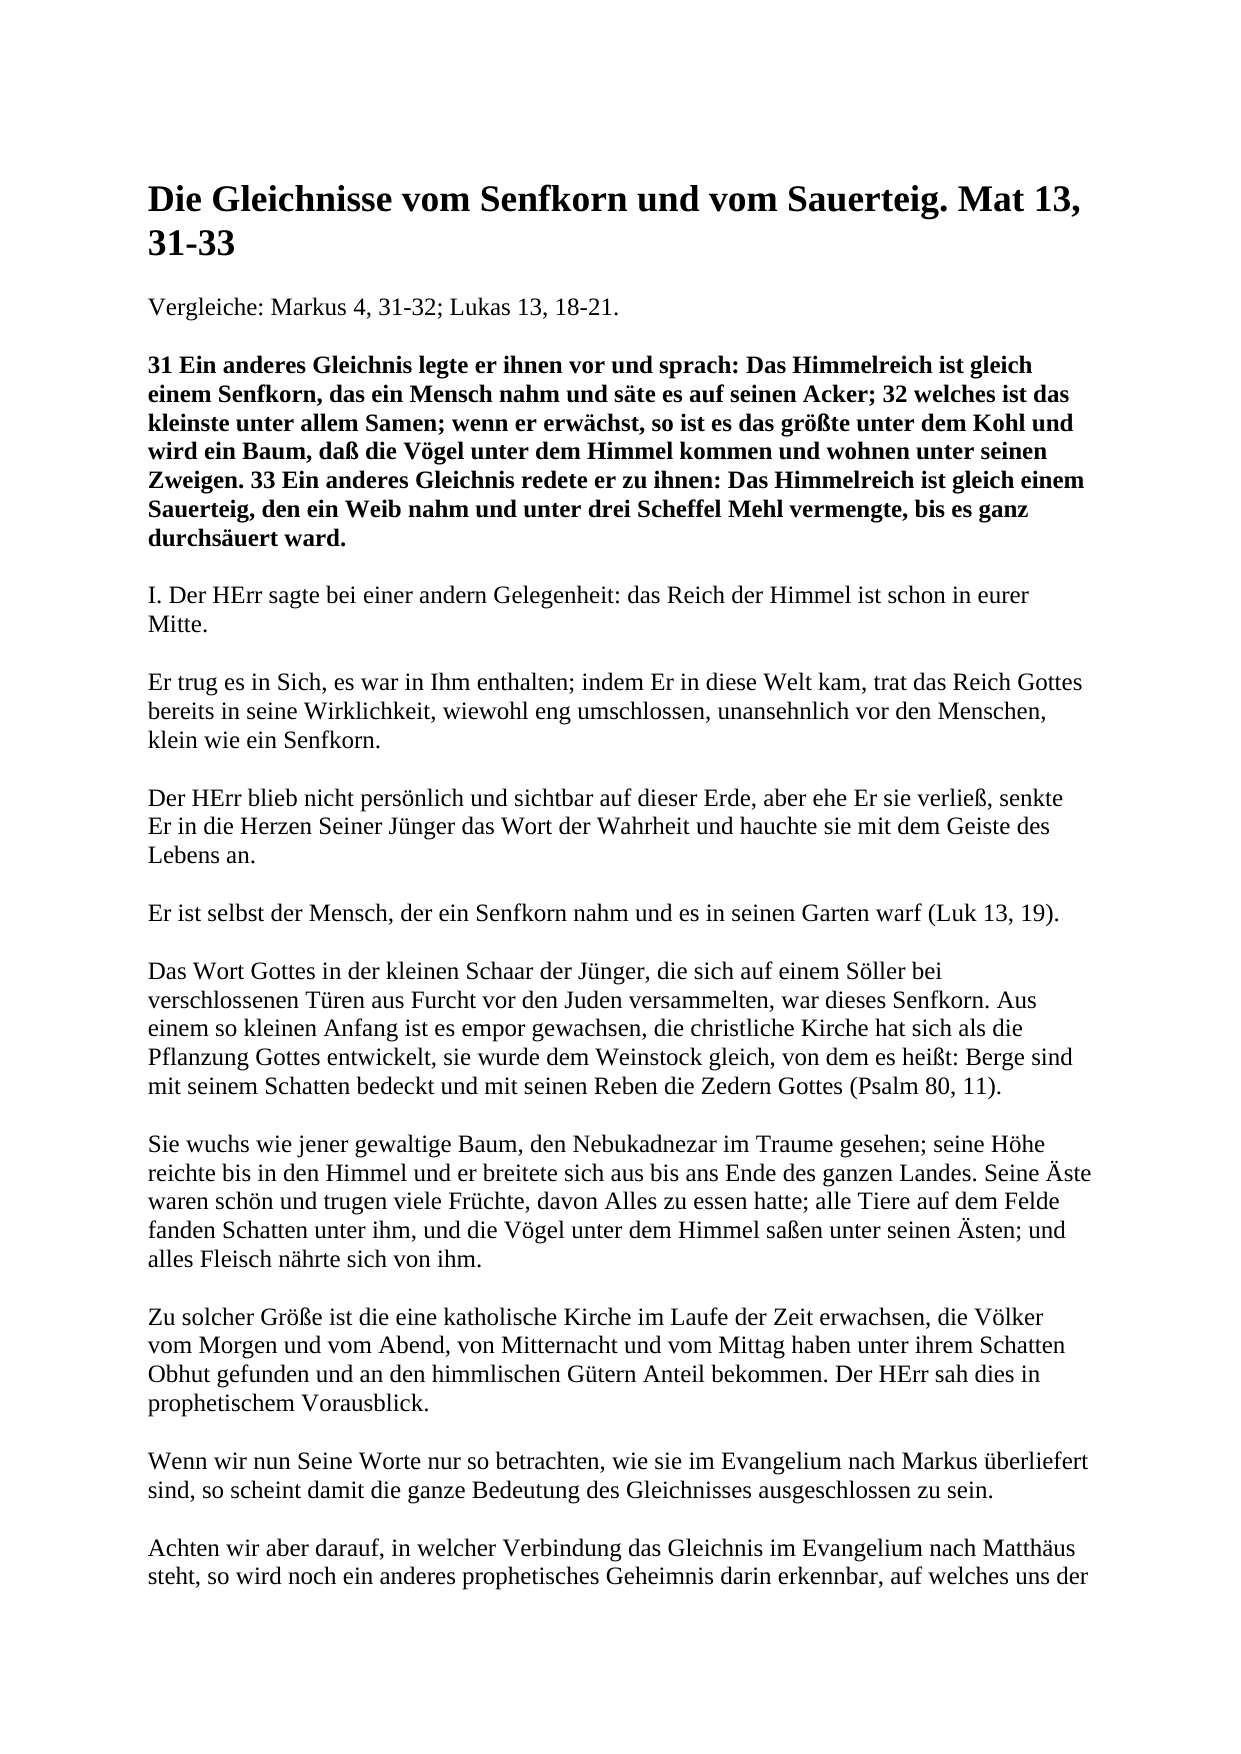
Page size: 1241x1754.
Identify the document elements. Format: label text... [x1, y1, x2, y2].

text 31 Ein anderes Gleichnis legte er ihnen vor und sprach: Das Himmelreich ist gleich einem Senfkorn, das ein Mensch nahm und säte es auf seinen Acker; 32 welches ist das kleinste unter allem Samen; wenn er erwächst, so ist es das größte unter dem Kohl und wird ein Baum, daß die Vögel unter dem Himmel kommen und wohnen unter seinen Zweigen. 33 Ein anderes Gleichnis redete er zu ihnen: Das Himmelreich ist gleich einem Sauerteig, den ein Weib nahm und unter drei Scheffel Mehl vermengte, bis es ganz durchsäuert ward. [148, 350, 1093, 551]
subtitle Die Gleichnisse vom Senfkorn und vom Sauerteig. Mat 13, 31-33 [148, 177, 1093, 263]
text Er trug es in Sich, es war in Ihm enthalten; indem Er in diese Welt kam, trat das Reich Gottes bereits in seine Wirklichkeit, wiewohl eng umschlossen, unansehnlich vor den Menschen, klein wie ein Senfkorn. [148, 667, 1093, 753]
text Das Wort Gottes in der kleinen Schaar der Jünger, die sich auf einem Söller bei verschlossenen Türen aus Furcht vor den Juden versammelten, war dieses Senfkorn. Aus einem so kleinen Anfang ist es empor gewachsen, die christliche Kirche hat sich als die Pflanzung Gottes entwickelt, sie wurde dem Weinstock gleich, von dem es heißt: Berge sind mit seinem Schatten bedeckt und mit seinen Reben die Zedern Gottes (Psalm 80, 11). [148, 956, 1093, 1100]
text Der HErr blieb nicht persönlich und sichtbar auf dieser Erde, aber ehe Er sie verließ, senkte Er in die Herzen Seiner Jünger das Wort der Wahrheit und hauchte sie mit dem Geiste des Lebens an. [148, 783, 1093, 869]
text Wenn wir nun Seine Worte nur so betrachten, wie sie im Evangelium nach Markus überliefert sind, so scheint damit die ganze Bedeutung des Gleichnisses ausgeschlossen zu sein. [148, 1446, 1093, 1503]
text Vergleiche: Markus 4, 31-32; Lukas 13, 18-21. [148, 292, 1093, 321]
text Zu solcher Größe ist die eine katholische Kirche im Laufe der Zeit erwachsen, die Völker vom Morgen und vom Abend, von Mitternacht und vom Mittag haben unter ihrem Schatten Obhut gefunden und an den himmlischen Gütern Anteil bekommen. Der HErr sah dies in prophetischem Vorausblick. [148, 1302, 1093, 1417]
text Sie wuchs wie jener gewaltige Baum, den Nebukadnezar im Traume gesehen; seine Höhe reichte bis in den Himmel und er breitete sich aus bis ans Ende des ganzen Landes. Seine Äste waren schön und trugen viele Früchte, davon Alles zu essen hatte; alle Tiere auf dem Felde fanden Schatten unter ihm, und die Vögel unter dem Himmel saßen unter seinen Ästen; und alles Fleisch nährte sich von ihm. [148, 1129, 1093, 1273]
text I. Der HErr sagte bei einer andern Gelegenheit: das Reich der Himmel ist schon in eurer Mitte. [148, 581, 1093, 638]
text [148, 1533, 1093, 1590]
text Er ist selbst der Mensch, der ein Senfkorn nahm und es in seinen Garten warf (Luk 13, 19). [148, 898, 1093, 927]
